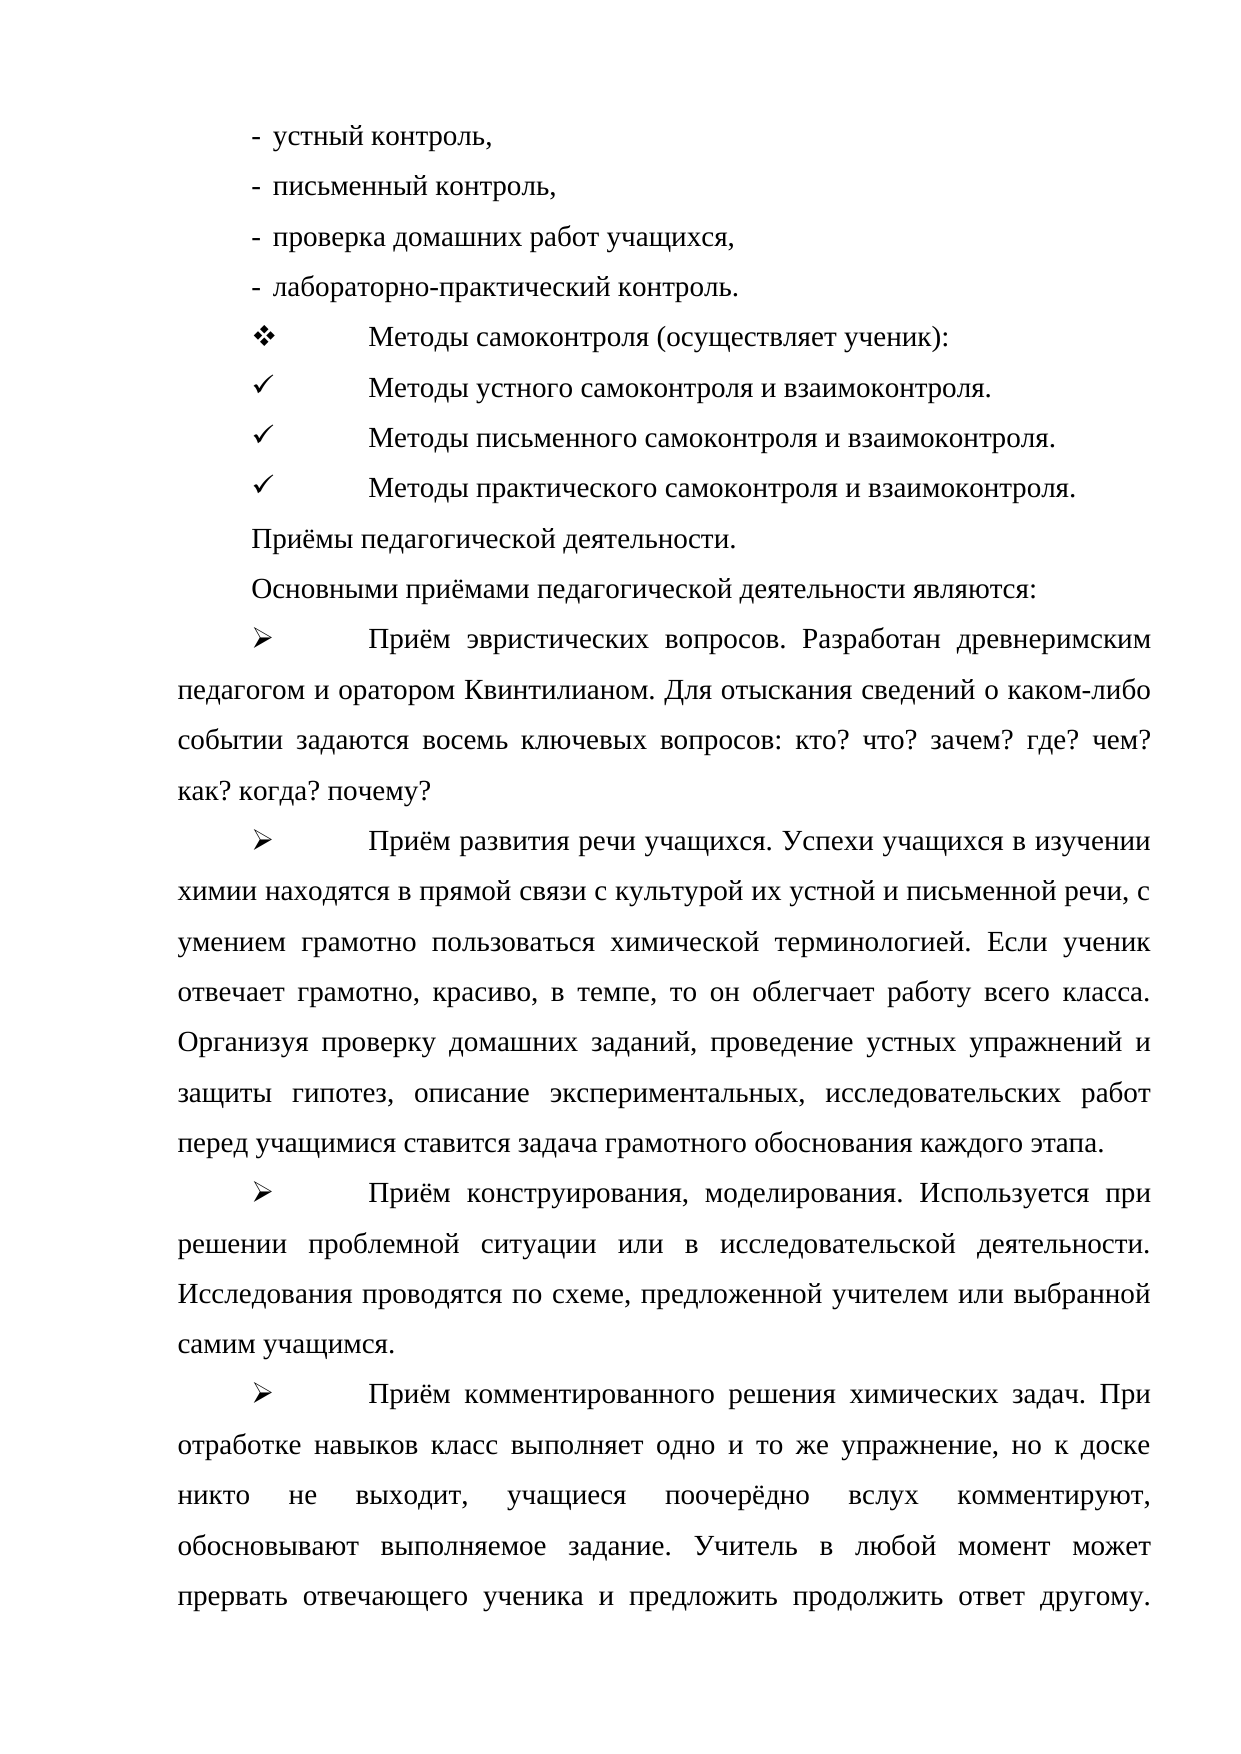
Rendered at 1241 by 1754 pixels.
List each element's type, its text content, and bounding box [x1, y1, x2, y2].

list письменный контроль, [177, 168, 1152, 202]
list Методы устного самоконтроля и взаимоконтроля. [177, 370, 1152, 403]
text Основными приёмами педагогической деятельности являются: [177, 571, 1152, 605]
list лабораторно-практический контроль. [177, 269, 1152, 303]
list проверка домашних работ учащихся, [177, 219, 1152, 252]
list Приём конструирования, моделирования. Используется при решении проблемной ситуации или в исследовательской деятельности. Исследования проводятся по схеме, предложенной учителем или выбранной самим учащимся. [177, 1175, 1152, 1360]
list Приём эвристических вопросов. Разработан древнеримским педагогом и оратором Квинтилианом. Для отыскания сведений о каком-либо событии задаются восемь ключевых вопросов: кто? что? зачем? где? чем? как? когда? почему? [177, 622, 1152, 806]
list Методы практического самоконтроля и взаимоконтроля. [177, 471, 1152, 504]
list устный контроль, [177, 118, 1152, 152]
list Приём развития речи учащихся. Успехи учащихся в изучении химии находятся в прямой связи с культурой их устной и письменной речи, с умением грамотно пользоваться химической терминологией. Если ученик отвечает грамотно, красиво, в темпе, то он облегчает работу всего класса. Организуя проверку домашних заданий, проведение устных упражнений и защиты гипотез, описание экспериментальных, исследовательских работ перед учащимися ставится задача грамотного обоснования каждого этапа. [177, 823, 1152, 1158]
title Приёмы педагогической деятельности. [177, 521, 1152, 554]
list Методы самоконтроля (осуществляет ученик): [177, 319, 1152, 353]
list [177, 1377, 1152, 1612]
list Методы письменного самоконтроля и взаимоконтроля. [177, 420, 1152, 454]
